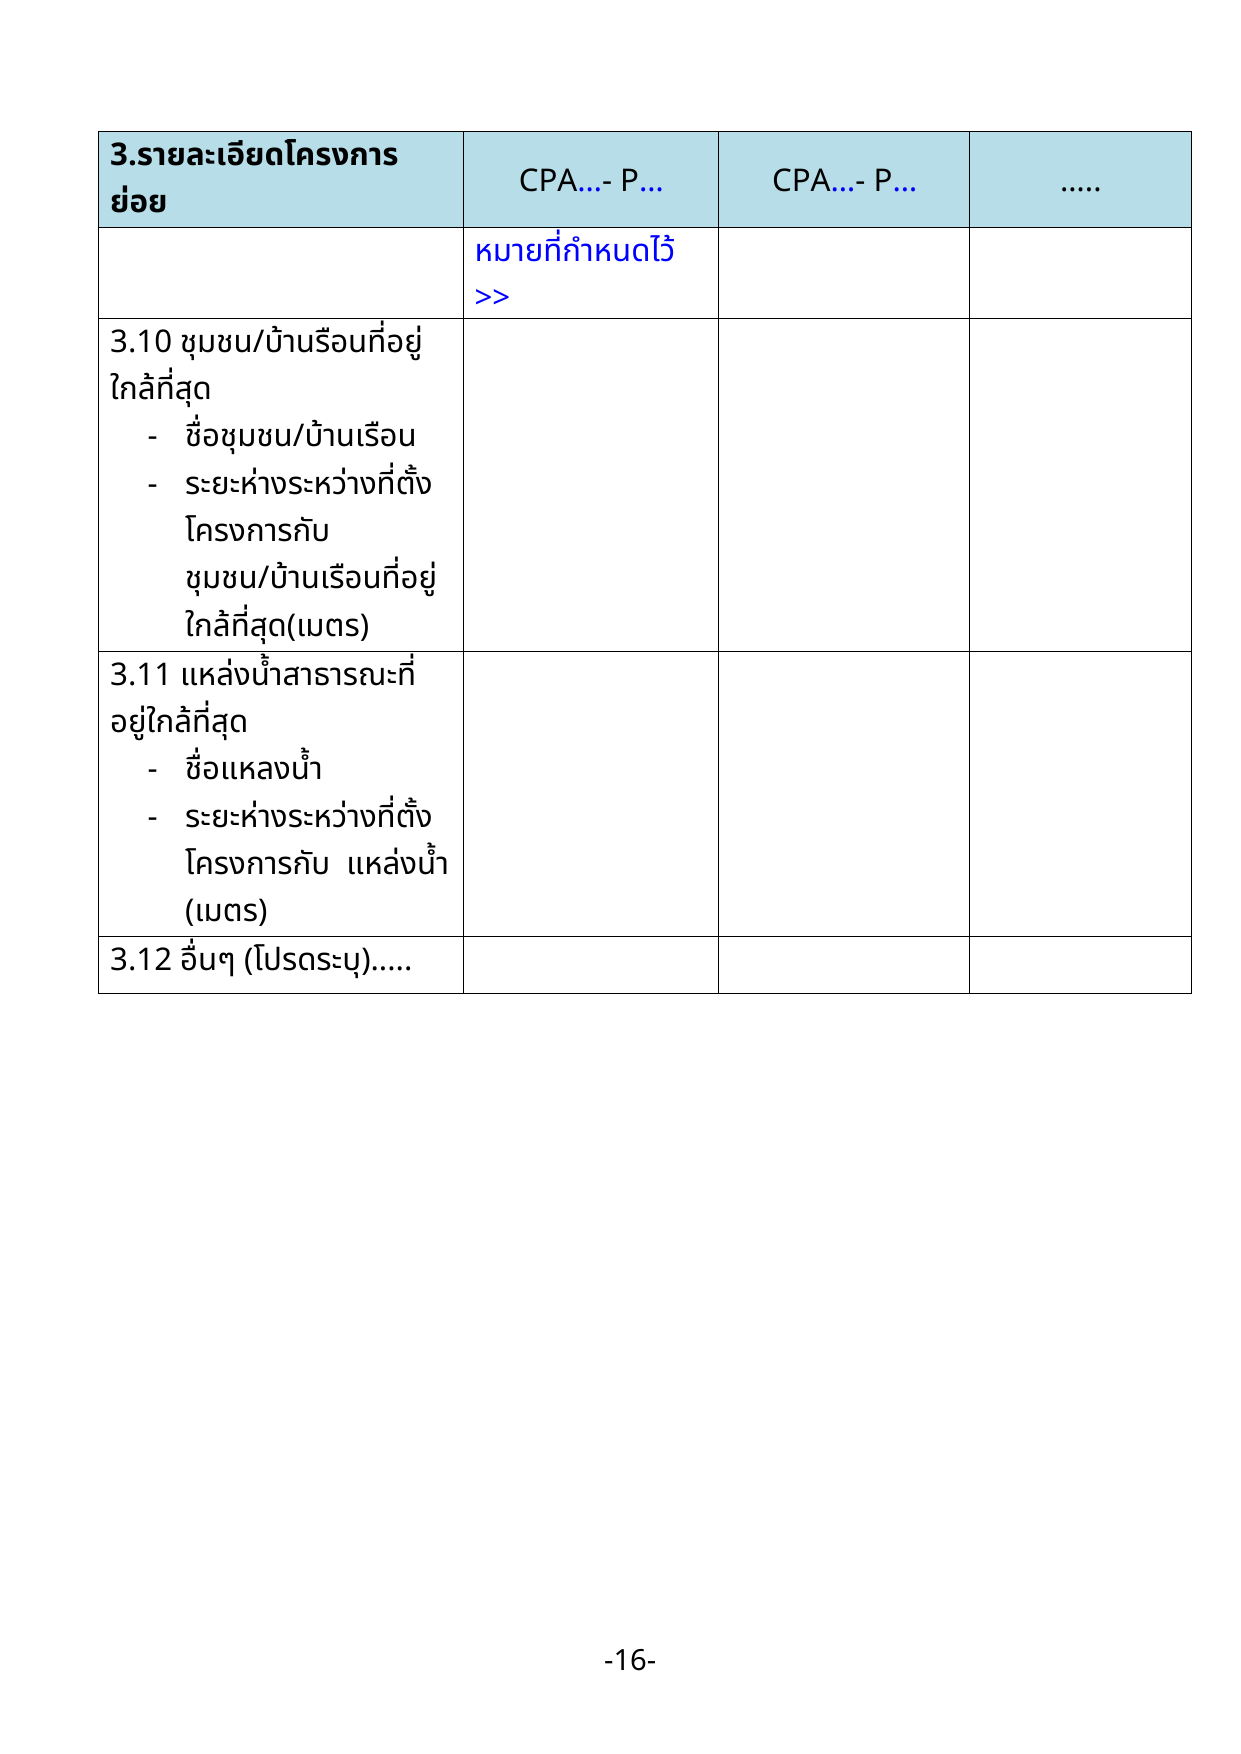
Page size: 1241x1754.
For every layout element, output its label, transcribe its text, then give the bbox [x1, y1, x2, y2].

table_cell 3.11 แหล่งน้ำสาธารณะที่อยู่ใกล้ที่สุด ชื่อแหลงน้ำ ระยะห่างระหว่างที่ตั้งโครงการกับ แหล่งน้ำ (เมตร) [99, 652, 463, 936]
table_cell [970, 228, 1191, 318]
table_cell [970, 319, 1191, 651]
table_cell [719, 228, 969, 318]
table_cell [719, 937, 969, 993]
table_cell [464, 228, 718, 318]
table_cell [719, 319, 969, 651]
table_cell [464, 937, 718, 993]
table_cell [719, 652, 969, 936]
table_cell 3.10 ชุมชน/บ้านรือนที่อยู่ใกล้ที่สุด ชื่อชุมชน/บ้านเรือน ระยะห่างระหว่างที่ตั้งโครงการกับ ชุมชน/บ้านเรือนที่อยู่ใกล้ที่สุด(เมตร) [99, 319, 463, 651]
table_cell [970, 937, 1191, 993]
table_header CPA…- P… [719, 132, 969, 227]
table_cell [464, 319, 718, 651]
table_header 3.รายละเอียดโครงการย่อย [99, 132, 463, 227]
table_header CPA…- P… [464, 132, 718, 227]
table_header ….. [970, 132, 1191, 227]
table_cell 3.12 อื่นๆ (โปรดระบุ)..... [99, 937, 463, 993]
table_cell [99, 228, 463, 318]
table_cell [464, 652, 718, 936]
table_cell [970, 652, 1191, 936]
